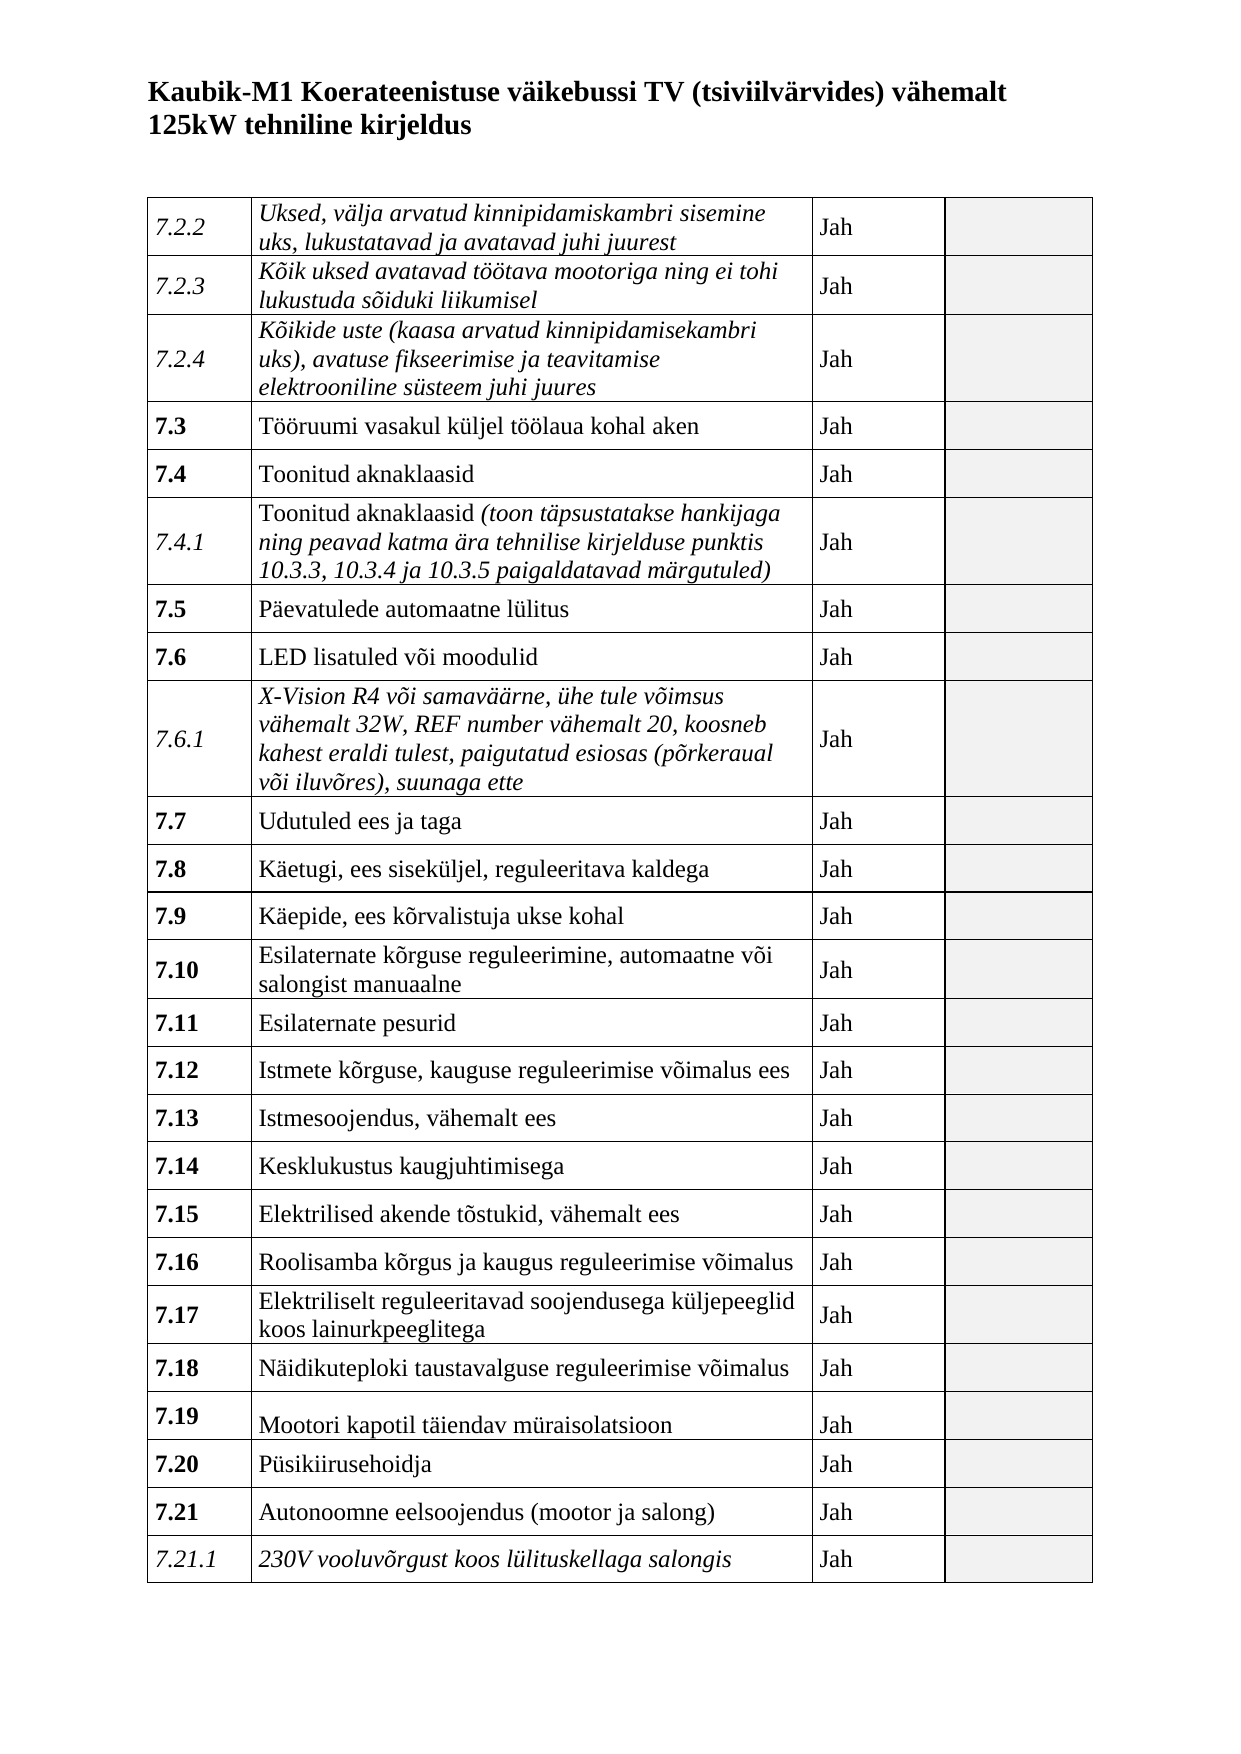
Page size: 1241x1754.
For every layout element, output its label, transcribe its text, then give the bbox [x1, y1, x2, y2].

table_cell [946, 633, 1092, 680]
table_cell 7.11 [148, 999, 251, 1046]
table_cell 7.19 [148, 1392, 251, 1439]
table_cell LED lisatuled või moodulid [252, 633, 812, 680]
table_cell Jah [813, 999, 944, 1046]
table_cell Jah [813, 845, 944, 891]
table_cell [946, 315, 1092, 401]
table_cell Roolisamba kõrgus ja kaugus reguleerimise võimalus [252, 1238, 812, 1285]
table_cell 7.7 [148, 797, 251, 844]
table_cell 7.14 [148, 1142, 251, 1189]
table_cell Jah [813, 1488, 944, 1534]
table_cell [946, 402, 1092, 449]
table_cell 230V vooluvõrgust koos lülituskellaga salongis [252, 1536, 812, 1582]
table_cell 7.16 [148, 1238, 251, 1285]
table_cell 7.5 [148, 585, 251, 632]
table_cell 7.4 [148, 450, 251, 497]
table_cell Jah [813, 940, 944, 998]
table_cell Udutuled ees ja taga [252, 797, 812, 844]
table_cell 7.3 [148, 402, 251, 449]
table_cell 7.21 [148, 1488, 251, 1534]
table_cell [946, 1190, 1092, 1237]
table_cell Jah [813, 797, 944, 844]
table_cell Istmete kõrguse, kauguse reguleerimise võimalus ees [252, 1047, 812, 1093]
table_cell [946, 893, 1092, 939]
table_cell [946, 1238, 1092, 1285]
table_cell 7.12 [148, 1047, 251, 1093]
table_cell Jah [813, 1286, 944, 1343]
table_cell 7.21.1 [148, 1536, 251, 1582]
table_cell Jah [813, 1440, 944, 1487]
table_cell Istmesoojendus, vähemalt ees [252, 1095, 812, 1141]
table_cell [946, 797, 1092, 844]
table_cell [946, 1344, 1092, 1391]
table_cell Jah [813, 198, 944, 255]
table_cell [946, 498, 1092, 584]
table_cell Kõikide uste (kaasa arvatud kinnipidamisekambri uks), avatuse fikseerimise ja teavitamise elektrooniline süsteem juhi juures [252, 315, 812, 401]
table_cell [946, 1440, 1092, 1487]
table_cell Päevatulede automaatne lülitus [252, 585, 812, 632]
table_cell Elektrilised akende tõstukid, vähemalt ees [252, 1190, 812, 1237]
table_cell 7.2.3 [148, 256, 251, 314]
table_cell 7.13 [148, 1095, 251, 1141]
table_cell 7.6 [148, 633, 251, 680]
table_cell Autonoomne eelsoojendus (mootor ja salong) [252, 1488, 812, 1534]
table_cell 7.8 [148, 845, 251, 891]
table_cell [946, 1286, 1092, 1343]
table_cell Näidikuteploki taustavalguse reguleerimise võimalus [252, 1344, 812, 1391]
table_cell 7.4.1 [148, 498, 251, 584]
table_cell Jah [813, 1190, 944, 1237]
table_cell 7.9 [148, 893, 251, 939]
table_cell Elektriliselt reguleeritavad soojendusega küljepeeglid koos lainurkpeeglitega [252, 1286, 812, 1343]
table_cell [946, 1488, 1092, 1534]
table_cell Jah [813, 1536, 944, 1582]
table_cell Jah [813, 1142, 944, 1189]
table_cell Käetugi, ees siseküljel, reguleeritava kaldega [252, 845, 812, 891]
table_cell Jah [813, 681, 944, 796]
table_cell [946, 585, 1092, 632]
table_cell 7.15 [148, 1190, 251, 1237]
table_cell [946, 681, 1092, 796]
table_cell Jah [813, 498, 944, 584]
table_cell X-Vision R4 või samaväärne, ühe tule võimsus vähemalt 32W, REF number vähemalt 20, koosneb kahest eraldi tulest, paigutatud esiosas (põrkeraual või iluvõres), suunaga ette [252, 681, 812, 796]
table_cell Esilaternate pesurid [252, 999, 812, 1046]
table_cell Jah [813, 1047, 944, 1093]
table_cell [946, 1142, 1092, 1189]
table_cell Jah [813, 402, 944, 449]
table_cell Jah [813, 893, 944, 939]
table_cell Jah [813, 633, 944, 680]
table_cell Toonitud aknaklaasid [252, 450, 812, 497]
table_cell 7.2.2 [148, 198, 251, 255]
table_cell Uksed, välja arvatud kinnipidamiskambri sisemine uks, lukustatavad ja avatavad juhi juurest [252, 198, 812, 255]
table_cell Esilaternate kõrguse reguleerimine, automaatne või salongist manuaalne [252, 940, 812, 998]
table_cell [946, 256, 1092, 314]
table_cell [946, 940, 1092, 998]
table_cell Kesklukustus kaugjuhtimisega [252, 1142, 812, 1189]
table_cell [946, 845, 1092, 891]
table_cell Jah [813, 585, 944, 632]
table_cell [946, 999, 1092, 1046]
table_cell Jah [813, 1238, 944, 1285]
table_cell [946, 1047, 1092, 1093]
table_cell [946, 198, 1092, 255]
table_cell Püsikiirusehoidja [252, 1440, 812, 1487]
table_cell Tööruumi vasakul küljel töölaua kohal aken [252, 402, 812, 449]
table_cell [946, 1536, 1092, 1582]
table_cell Mootori kapotil täiendav müraisolatsioon [252, 1392, 812, 1439]
table_cell Jah [813, 450, 944, 497]
table_cell Jah [813, 1344, 944, 1391]
table_cell Jah [813, 256, 944, 314]
table_cell 7.18 [148, 1344, 251, 1391]
table_cell 7.6.1 [148, 681, 251, 796]
table_cell Toonitud aknaklaasid (toon täpsustatakse hankijaga ning peavad katma ära tehnilise kirjelduse punktis 10.3.3, 10.3.4 ja 10.3.5 paigaldatavad märgutuled) [252, 498, 812, 584]
table_cell [946, 1095, 1092, 1141]
table_cell Jah [813, 315, 944, 401]
table_cell Jah [813, 1095, 944, 1141]
table_cell 7.2.4 [148, 315, 251, 401]
table_cell 7.10 [148, 940, 251, 998]
table_cell 7.17 [148, 1286, 251, 1343]
table_cell Kõik uksed avatavad töötava mootoriga ning ei tohi lukustuda sõiduki liikumisel [252, 256, 812, 314]
table_cell Käepide, ees kõrvalistuja ukse kohal [252, 893, 812, 939]
table_cell Jah [813, 1392, 944, 1439]
table_cell 7.20 [148, 1440, 251, 1487]
table_cell [946, 450, 1092, 497]
table_cell [946, 1392, 1092, 1439]
